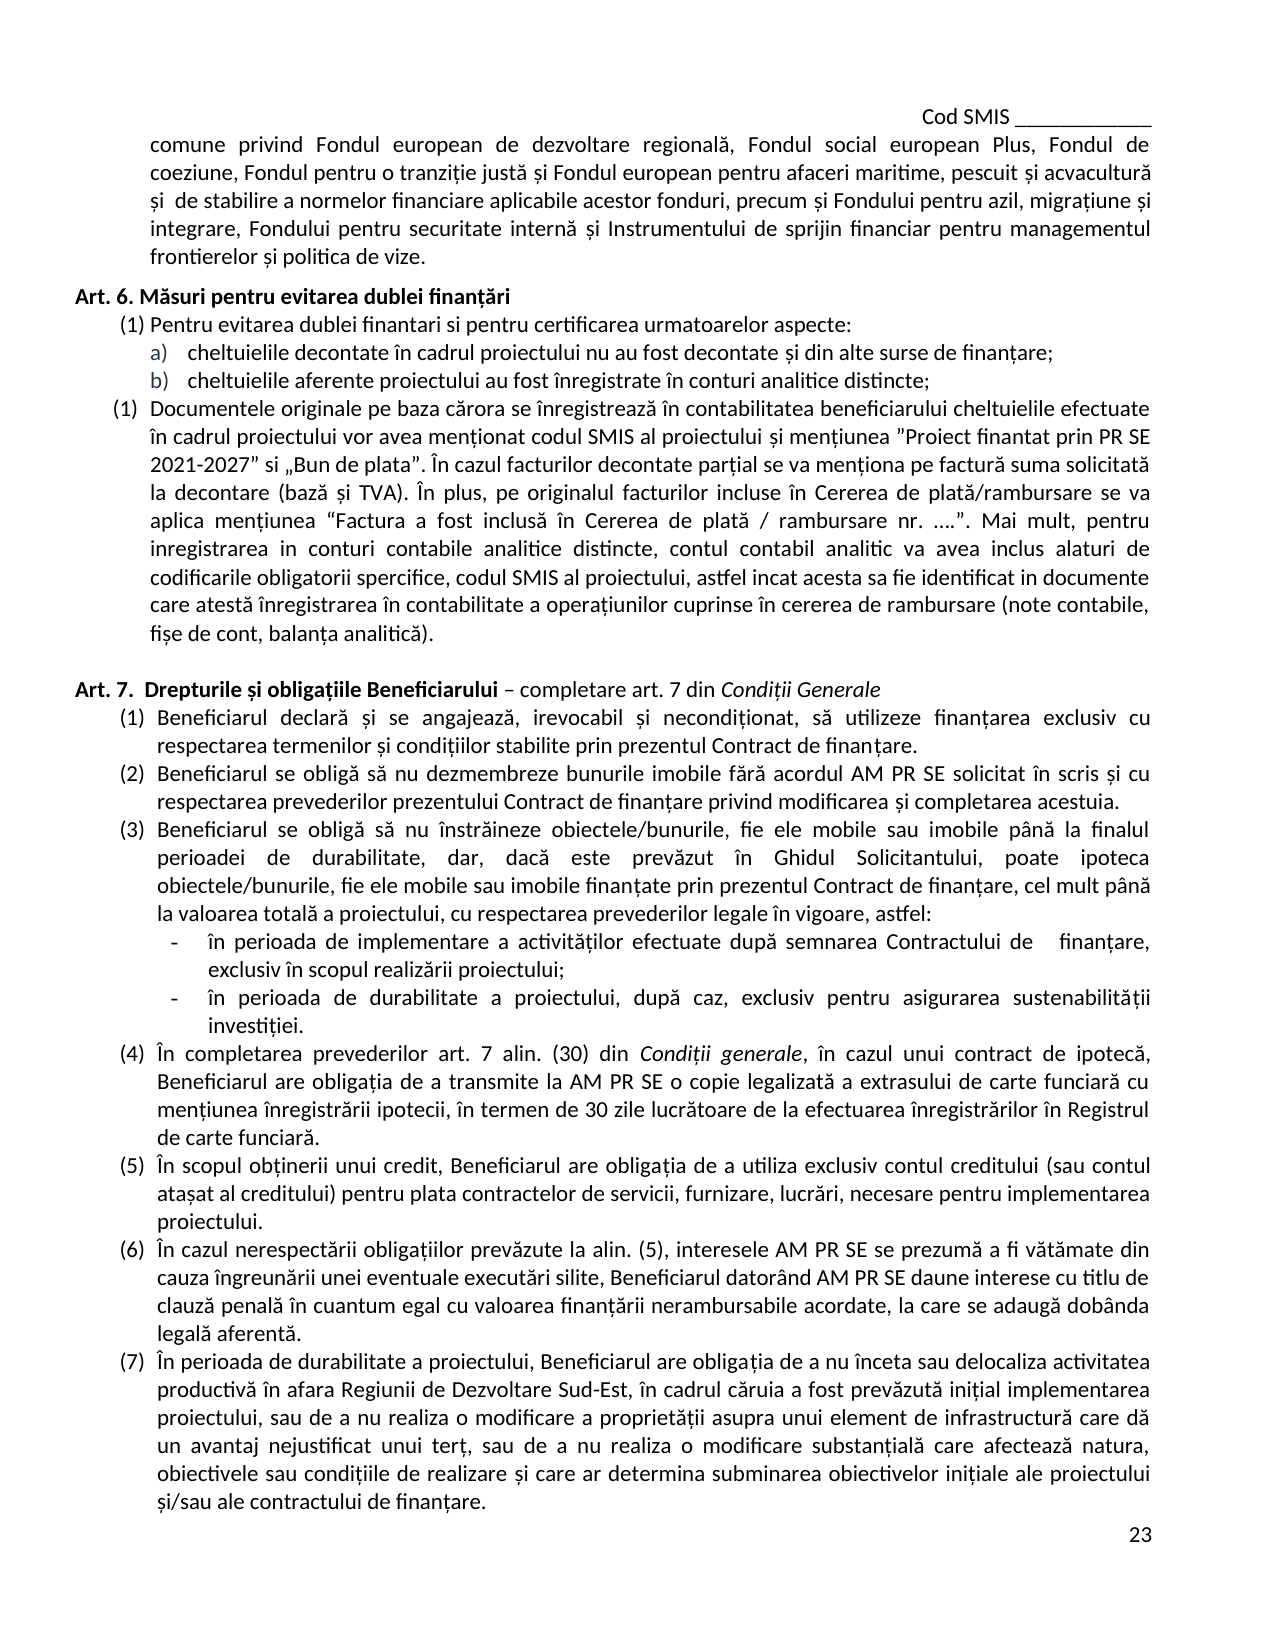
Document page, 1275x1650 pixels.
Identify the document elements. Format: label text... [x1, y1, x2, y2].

list în perioada de implementare a activităților efectuate după semnarea Contractului de finanțare, exclusiv în scopul realizării proiectului; [170, 927, 1152, 983]
list cheltuielile decontate în cadrul proiectului nu au fost decontate și din alte surse de finanțare; [150, 338, 1152, 366]
text Art. 7. Drepturile şi obligaţiile Beneficiarului – completare art. 7 din Condiții Generale [75, 675, 1152, 703]
list în perioada de durabilitate a proiectului, după caz, exclusiv pentru asigurarea sustenabilităţii investiţiei. [170, 983, 1152, 1039]
list În completarea prevederilor art. 7 alin. (30) din Condiții generale, în cazul unui contract de ipotecă, Beneficiarul are obligaţia de a transmite la AM PR SE o copie legalizată a extrasului de carte funciară cu menţiunea înregistrării ipotecii, în termen de 30 zile lucrătoare de la efectuarea înregistrărilor în Registrul de carte funciară. [119, 1039, 1152, 1151]
list În perioada de durabilitate a proiectului, Beneficiarul are obligaţia de a nu înceta sau delocaliza activitatea productivă în afara Regiunii de Dezvoltare Sud-Est, în cadrul căruia a fost prevăzută inițial implementarea proiectului, sau de a nu realiza o modificare a proprietății asupra unui element de infrastructură care dă un avantaj nejustificat unui terţ, sau de a nu realiza o modificare substanțială care afectează natura, obiectivele sau condițiile de realizare și care ar determina subminarea obiectivelor inițiale ale proiectului și/sau ale contractului de finanțare. [119, 1347, 1152, 1515]
list Beneficiarul se obligă să nu înstrăineze obiectele/bunurile, fie ele mobile sau imobile până la finalul perioadei de durabilitate, dar, dacă este prevăzut în Ghidul Solicitantului, poate ipoteca obiectele/bunurile, fie ele mobile sau imobile finanţate prin prezentul Contract de finanțare, cel mult până la valoarea totală a proiectului, cu respectarea prevederilor legale în vigoare, astfel: [119, 815, 1152, 927]
list În cazul nerespectării obligaţiilor prevăzute la alin. (5), interesele AM PR SE se prezumă a fi vătămate din cauza îngreunării unei eventuale executări silite, Beneficiarul datorând AM PR SE daune interese cu titlu de clauză penală în cuantum egal cu valoarea finanțării nerambursabile acordate, la care se adaugă dobânda legală aferentă. [119, 1235, 1152, 1347]
list Beneficiarul declară și se angajează, irevocabil şi necondiţionat, să utilizeze finanţarea exclusiv cu respectarea termenilor şi condițiilor stabilite prin prezentul Contract de finanţare. [119, 703, 1152, 759]
list Documentele originale pe baza cărora se înregistrează în contabilitatea beneficiarului cheltuielile efectuate în cadrul proiectului vor avea menționat codul SMIS al proiectului și mențiunea ”Proiect finantat prin PR SE 2021-2027” si „Bun de plata”. În cazul facturilor decontate parțial se va menționa pe factură suma solicitată la decontare (bază și TVA). În plus, pe originalul facturilor incluse în Cererea de plată/rambursare se va aplica menţiunea “Factura a fost inclusă în Cererea de plată / rambursare nr. ….”. Mai mult, pentru inregistrarea in conturi contabile analitice distincte, contul contabil analitic va avea inclus alaturi de codificarile obligatorii spercifice, codul SMIS al proiectului, astfel incat acesta sa fie identificat in documente care atestă înregistrarea în contabilitate a operațiunilor cuprinse în cererea de rambursare (note contabile, fișe de cont, balanța analitică). [112, 394, 1152, 647]
text (1) Pentru evitarea dublei finantari si pentru certificarea urmatoarelor aspecte: [119, 310, 1152, 338]
list Beneficiarul se obligă să nu dezmembreze bunurile imobile fără acordul AM PR SE solicitat în scris şi cu respectarea prevederilor prezentului Contract de finanțare privind modificarea și completarea acestuia. [119, 759, 1152, 815]
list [112, 130, 1152, 270]
text Art. 6. Măsuri pentru evitarea dublei finanțări [75, 282, 1152, 310]
list cheltuielile aferente proiectului au fost înregistrate în conturi analitice distincte; [150, 366, 1152, 394]
list În scopul obţinerii unui credit, Beneficiarul are obligaţia de a utiliza exclusiv contul creditului (sau contul ataşat al creditului) pentru plata contractelor de servicii, furnizare, lucrări, necesare pentru implementarea proiectului. [119, 1151, 1152, 1235]
